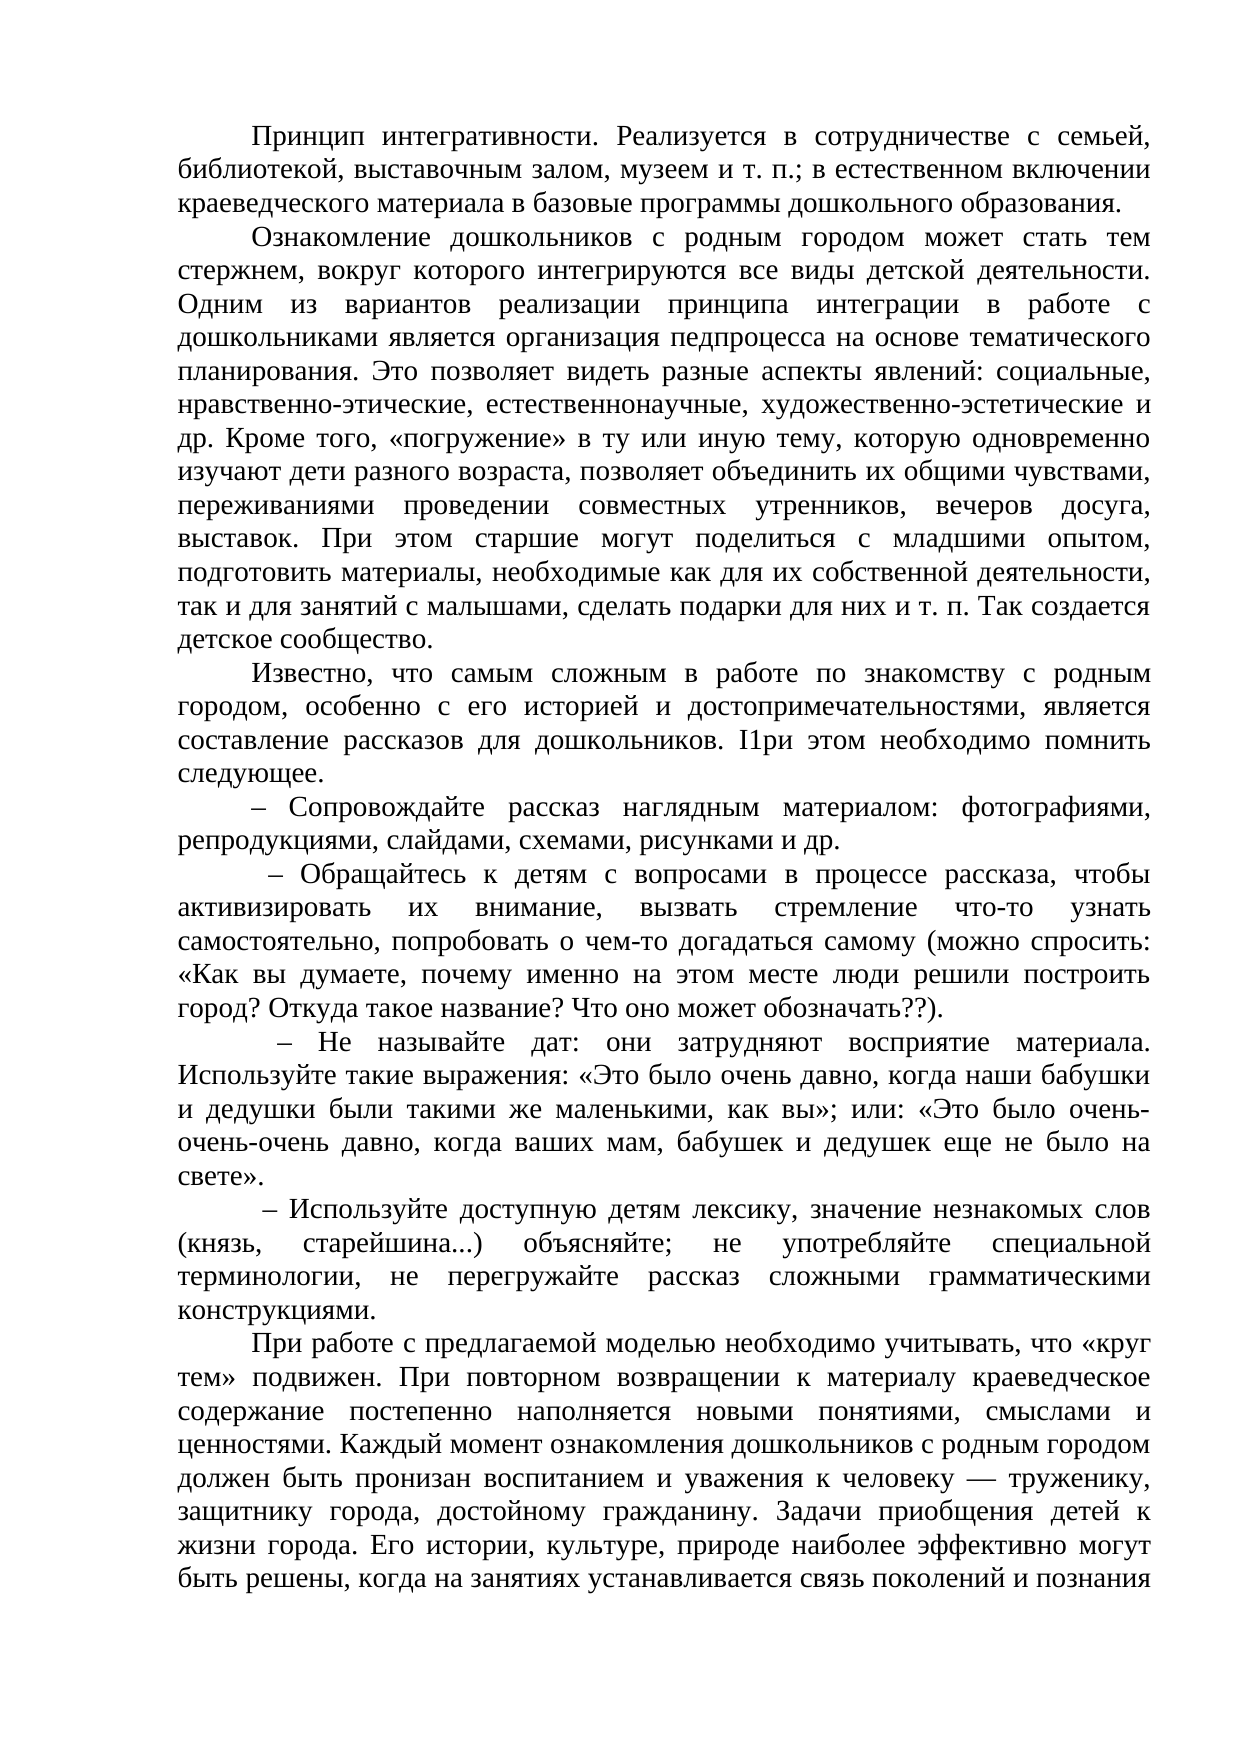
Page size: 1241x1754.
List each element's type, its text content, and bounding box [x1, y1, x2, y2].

text ‒ Используйте доступную детям лексику, значение незнакомых слов (князь, старейшина...) объясняйте; не употребляйте специальной терминологии, не перегружайте рассказ сложными грамматическими конструкциями. [177, 1191, 1152, 1326]
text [177, 1326, 1152, 1594]
text Принцип интегративности. Реализуется в сотрудничестве с семьей, библиотекой, выставочным залом, музеем и т. п.; в естественном включении краеведческого материала в базовые программы дошкольного образования. [177, 118, 1152, 219]
text Известно, что самым сложным в работе по знакомству с родным городом, особенно с его историей и достопримечательностями, является составление рассказов для дошкольников. I1ри этом необходимо помнить следующее. [177, 655, 1152, 789]
text ‒ Не называйте дат: они затрудняют восприятие материала. Используйте такие выражения: «Это было очень давно, когда наши бабушки и дедушки были такими же маленькими, как вы»; или: «Это было очень-очень-очень давно, когда ваших мам, бабушек и дедушек еще не было на свете». [177, 1024, 1152, 1191]
text Ознакомление дошкольников с родным городом может стать тем стержнем, вокруг которого интегрируются все виды детской деятельности. Одним из вариантов реализации принципа интеграции в работе с дошкольниками является организация педпроцесса на основе тематического планирования. Это позволяет видеть разные аспекты явлений: социальные, нравственно-этические, естественнонаучные, художественно-эстетические и др. Кроме того, «погружение» в ту или иную тему, которую одновременно изучают дети разного возраста, позволяет объединить их общими чувствами, переживаниями проведении совместных утренников, вечеров досуга, выставок. При этом старшие могут поделиться с младшими опытом, подготовить материалы, необходимые как для их собственной деятельности, так и для занятий с малышами, сделать подарки для них и т. п. Так создается детское сообщество. [177, 219, 1152, 655]
text ‒ Обращайтесь к детям с вопросами в процессе рассказа, чтобы активизировать их внимание, вызвать стремление что-то узнать самостоятельно, попробовать о чем-то догадаться самому (можно спросить: «Как вы думаете, почему именно на этом месте люди решили построить город? Откуда такое название? Что оно может обозначать??). [177, 856, 1152, 1024]
text ‒ Сопровождайте рассказ наглядным материалом: фотографиями, репродукциями, слайдами, схемами, рисунками и др. [177, 789, 1152, 856]
